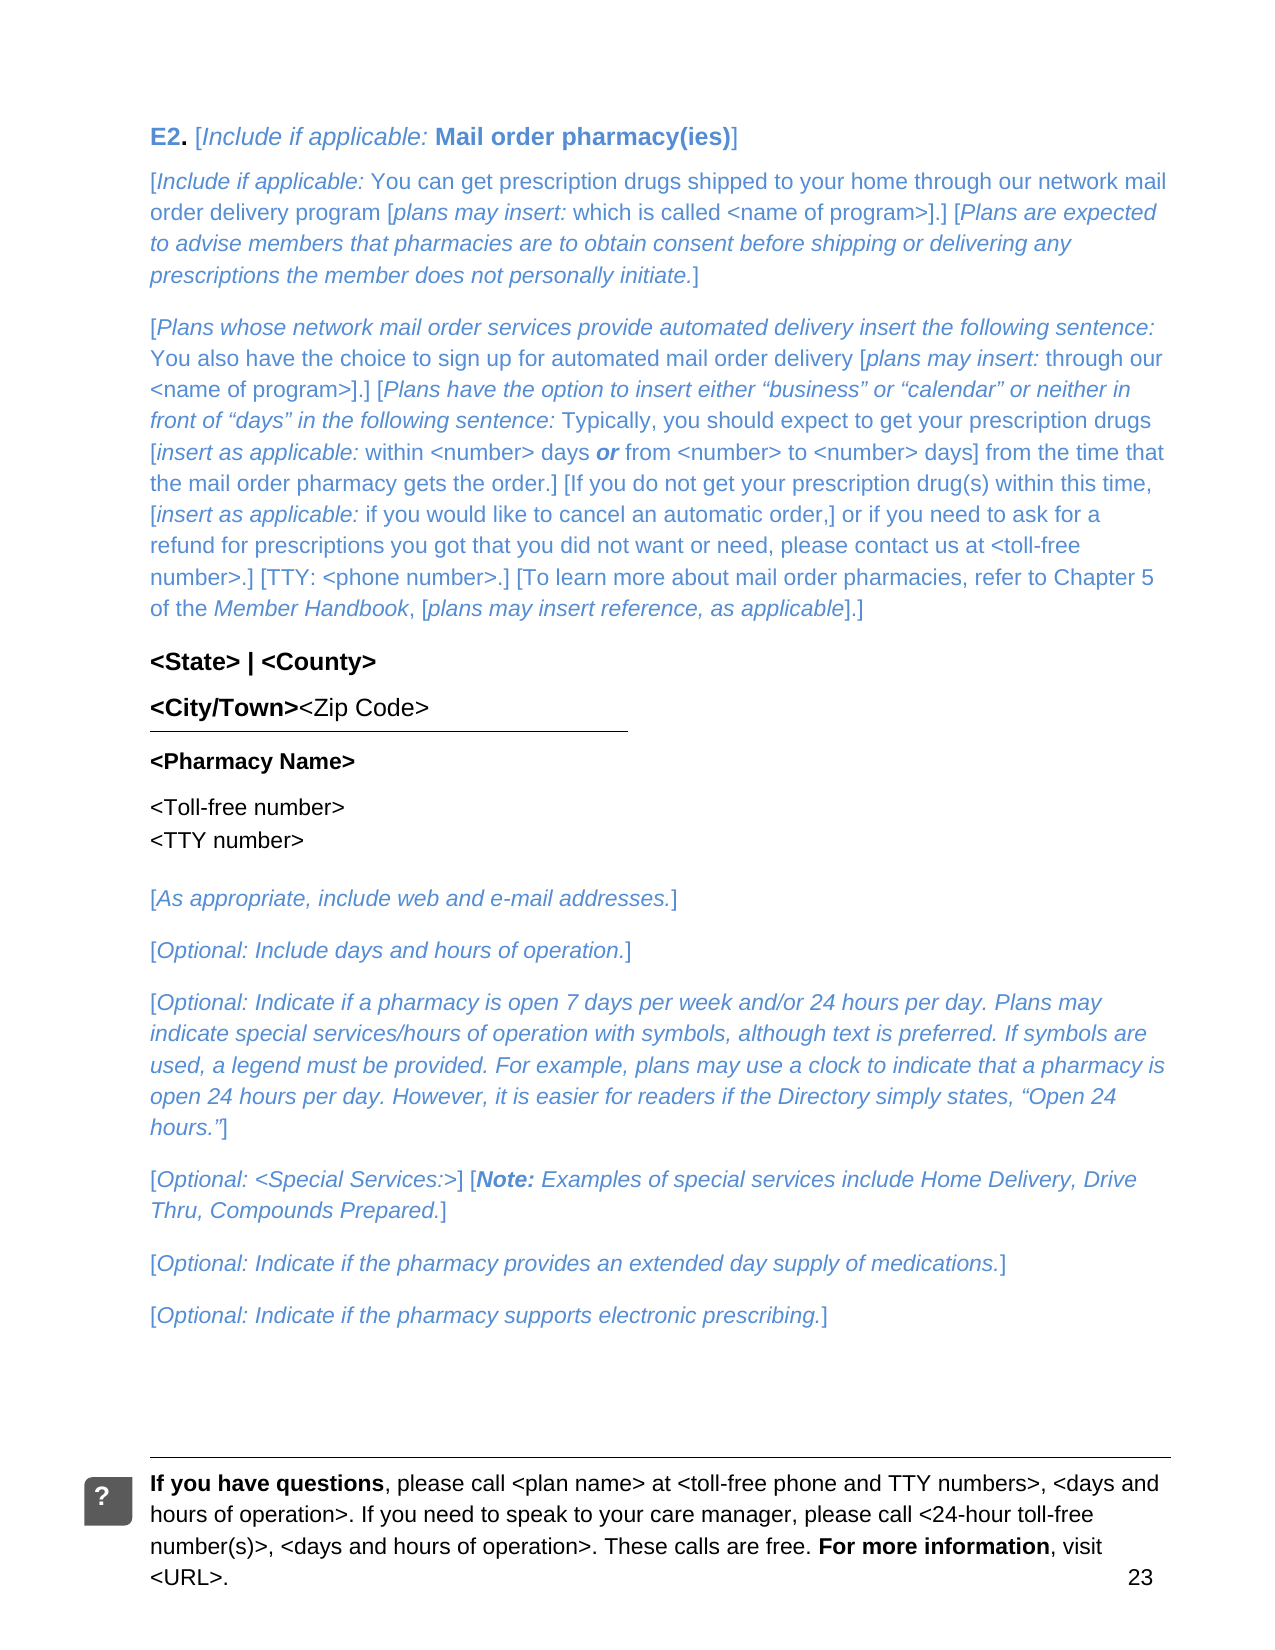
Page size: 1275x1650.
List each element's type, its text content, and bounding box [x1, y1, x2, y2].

text [Include if applicable: You can get prescription drugs shipped to your home through our network mail order delivery program [plans may insert: which is called <name of program>].] [Plans are expected to advise members that pharmacies are to obtain consent before shipping or delivering any prescriptions the member does not personally initiate.] [150, 164, 1171, 289]
text [Optional: Include days and hours of operation.] [150, 933, 1171, 965]
subtitle E2. [Include if applicable: Mail order pharmacy(ies)] [150, 118, 1096, 152]
text [Optional: Indicate if the pharmacy provides an extended day supply of medications.] [150, 1246, 1171, 1277]
text <State> | <County> [150, 643, 1171, 677]
text [Optional: Indicate if the pharmacy supports electronic prescribing.] [150, 1298, 1171, 1329]
text <City/Town><Zip Code> [150, 689, 628, 731]
text <Pharmacy Name> [150, 744, 1171, 776]
text [Optional: Indicate if a pharmacy is open 7 days per week and/or 24 hours per day. Plans may indicate special services/hours of operation with symbols, although text is preferred. If symbols are used, a legend must be provided. For example, plans may use a clock to indicate that a pharmacy is open 24 hours per day. However, it is easier for readers if the Directory simply states, “Open 24 hours.”] [150, 986, 1171, 1142]
text <Toll-free number> <TTY number> [150, 788, 1171, 855]
text [Optional: <Special Services:>] [Note: Examples of special services include Home Delivery, Drive Thru, Compounds Prepared.] [150, 1163, 1171, 1225]
text [Plans whose network mail order services provide automated delivery insert the following sentence: You also have the choice to sign up for automated mail order delivery [plans may insert: through our <name of program>].] [Plans have the option to insert either “business” or “calendar” or neither in front of “days” in the following sentence: Typically, you should expect to get your prescription drugs [insert as applicable: within <number> days or from <number> to <number> days] from the time that the mail order pharmacy gets the order.] [If you do not get your prescription drug(s) within this time, [insert as applicable: if you would like to cancel an automatic order,] or if you need to ask for a refund for prescriptions you got that you did not want or need, please contact us at <toll-free number>.] [TTY: <phone number>.] [To learn more about mail order pharmacies, refer to Chapter 5 of the Member Handbook, [plans may insert reference, as applicable].] [150, 310, 1171, 623]
text [As appropriate, include web and e-mail addresses.] [150, 881, 1171, 913]
